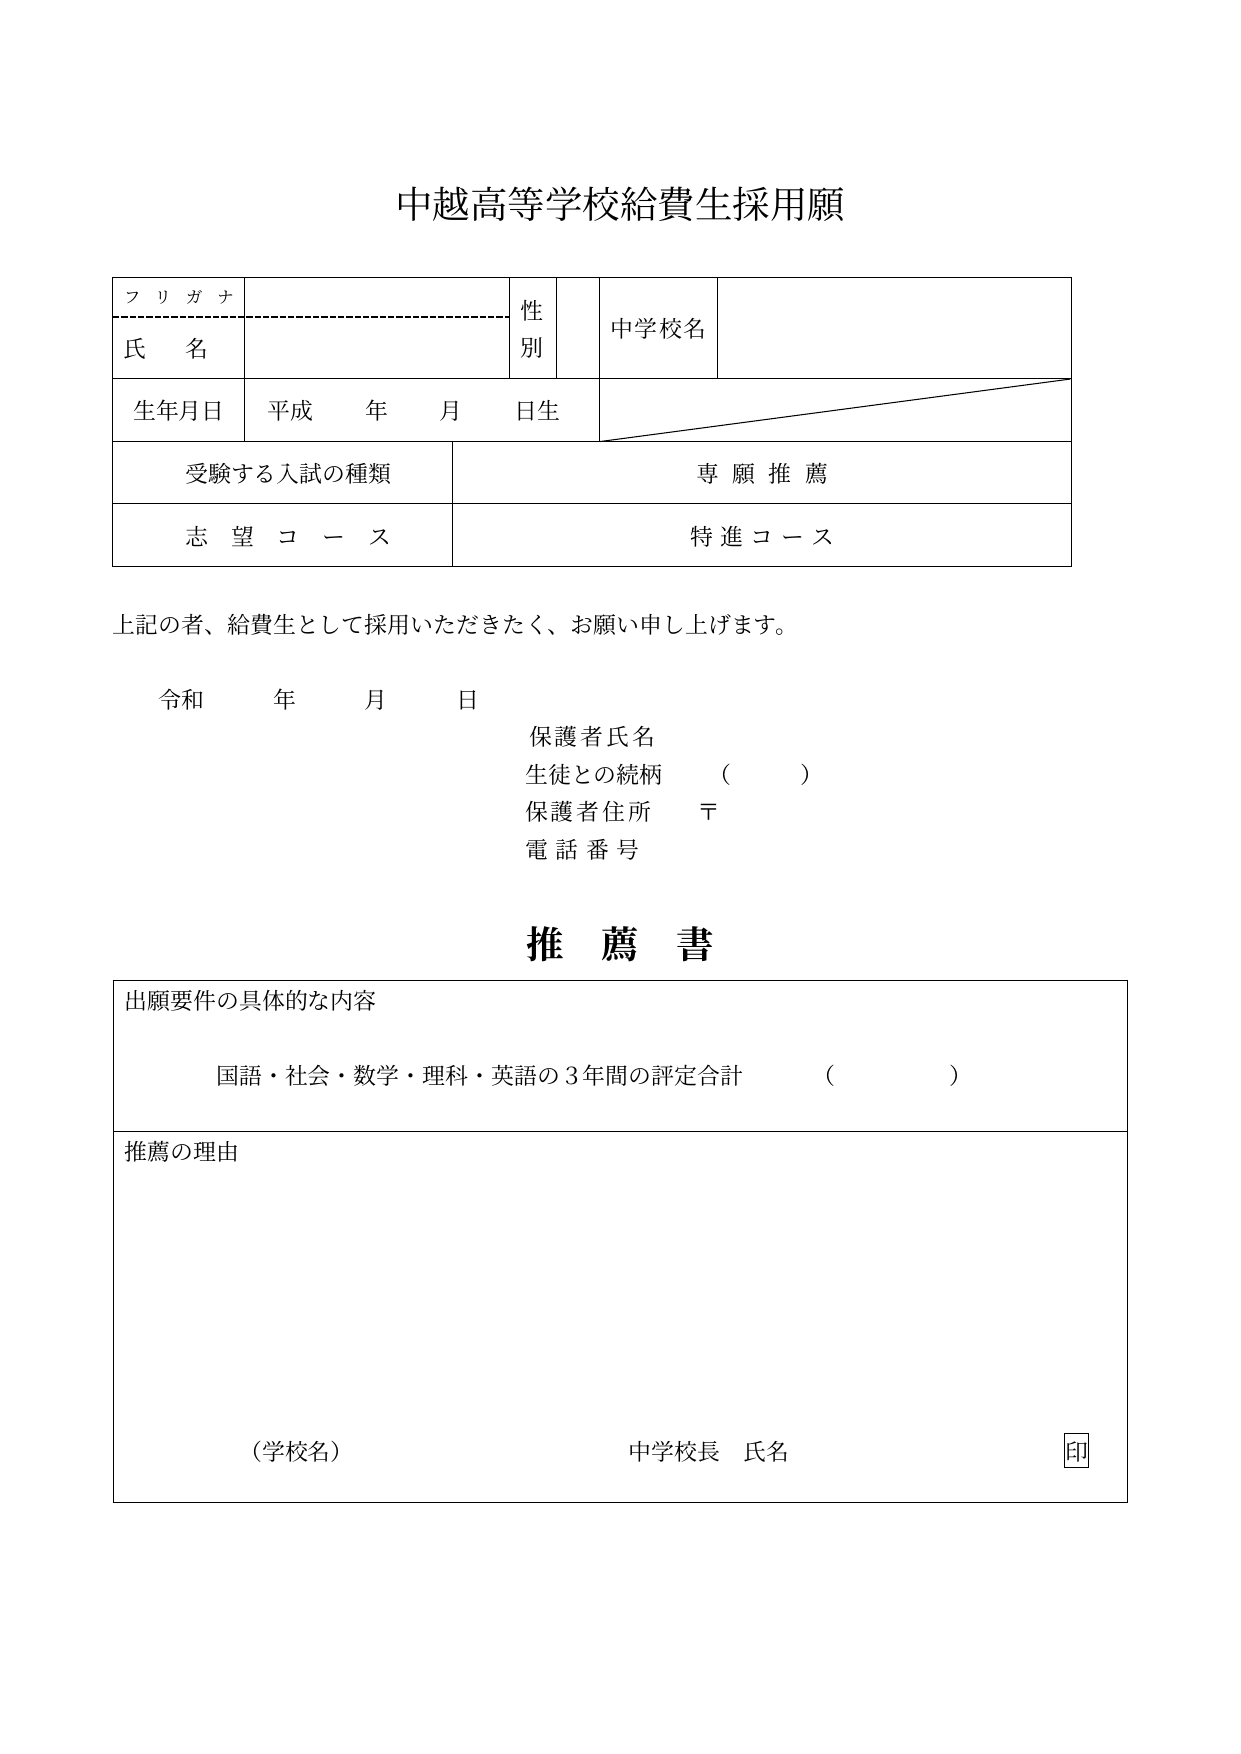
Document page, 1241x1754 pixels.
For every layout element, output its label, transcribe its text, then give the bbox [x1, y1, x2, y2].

table_cell [245, 316, 509, 378]
table_header [557, 278, 599, 378]
table_cell [616, 380, 1071, 441]
table_cell 平成 年 月 日生 [245, 379, 599, 441]
table_cell 受験する入試の種類 [113, 442, 452, 503]
text 生徒との続柄 （ ） [112, 754, 1128, 792]
table_header [245, 278, 509, 316]
text 上記の者、給費生として採用いただきたく、お願い申し上げます。 [112, 604, 1128, 642]
table_cell 氏 名 [113, 316, 244, 378]
table_header 中学校名 [600, 278, 717, 378]
text 保護者住所 〒 [112, 792, 1128, 829]
text 中越高等学校給費生採用願 [112, 164, 1128, 239]
table_cell 特進コース [453, 504, 1071, 566]
text 電話番号 [112, 829, 1128, 867]
table_cell 志 望 コ ー ス [113, 504, 452, 566]
text 推 薦 書 [112, 904, 1128, 979]
table_header 性別 [510, 278, 556, 378]
text 令和 年 月 日 [112, 679, 1128, 717]
table_cell 生年月日 [113, 379, 244, 441]
table_header フリガナ [113, 278, 244, 316]
table_header 出願要件の具体的な内容 国語・社会・数学・理科・英語の３年間の評定合計 （ ） [114, 981, 1127, 1131]
table_cell 推薦の理由 （学校名） 中学校長 氏名 印 [114, 1132, 1127, 1502]
table_header [718, 278, 1071, 378]
table_cell [600, 379, 1059, 440]
text 保護者氏名 [112, 717, 1128, 754]
table_cell 専願推薦 [453, 442, 1071, 503]
